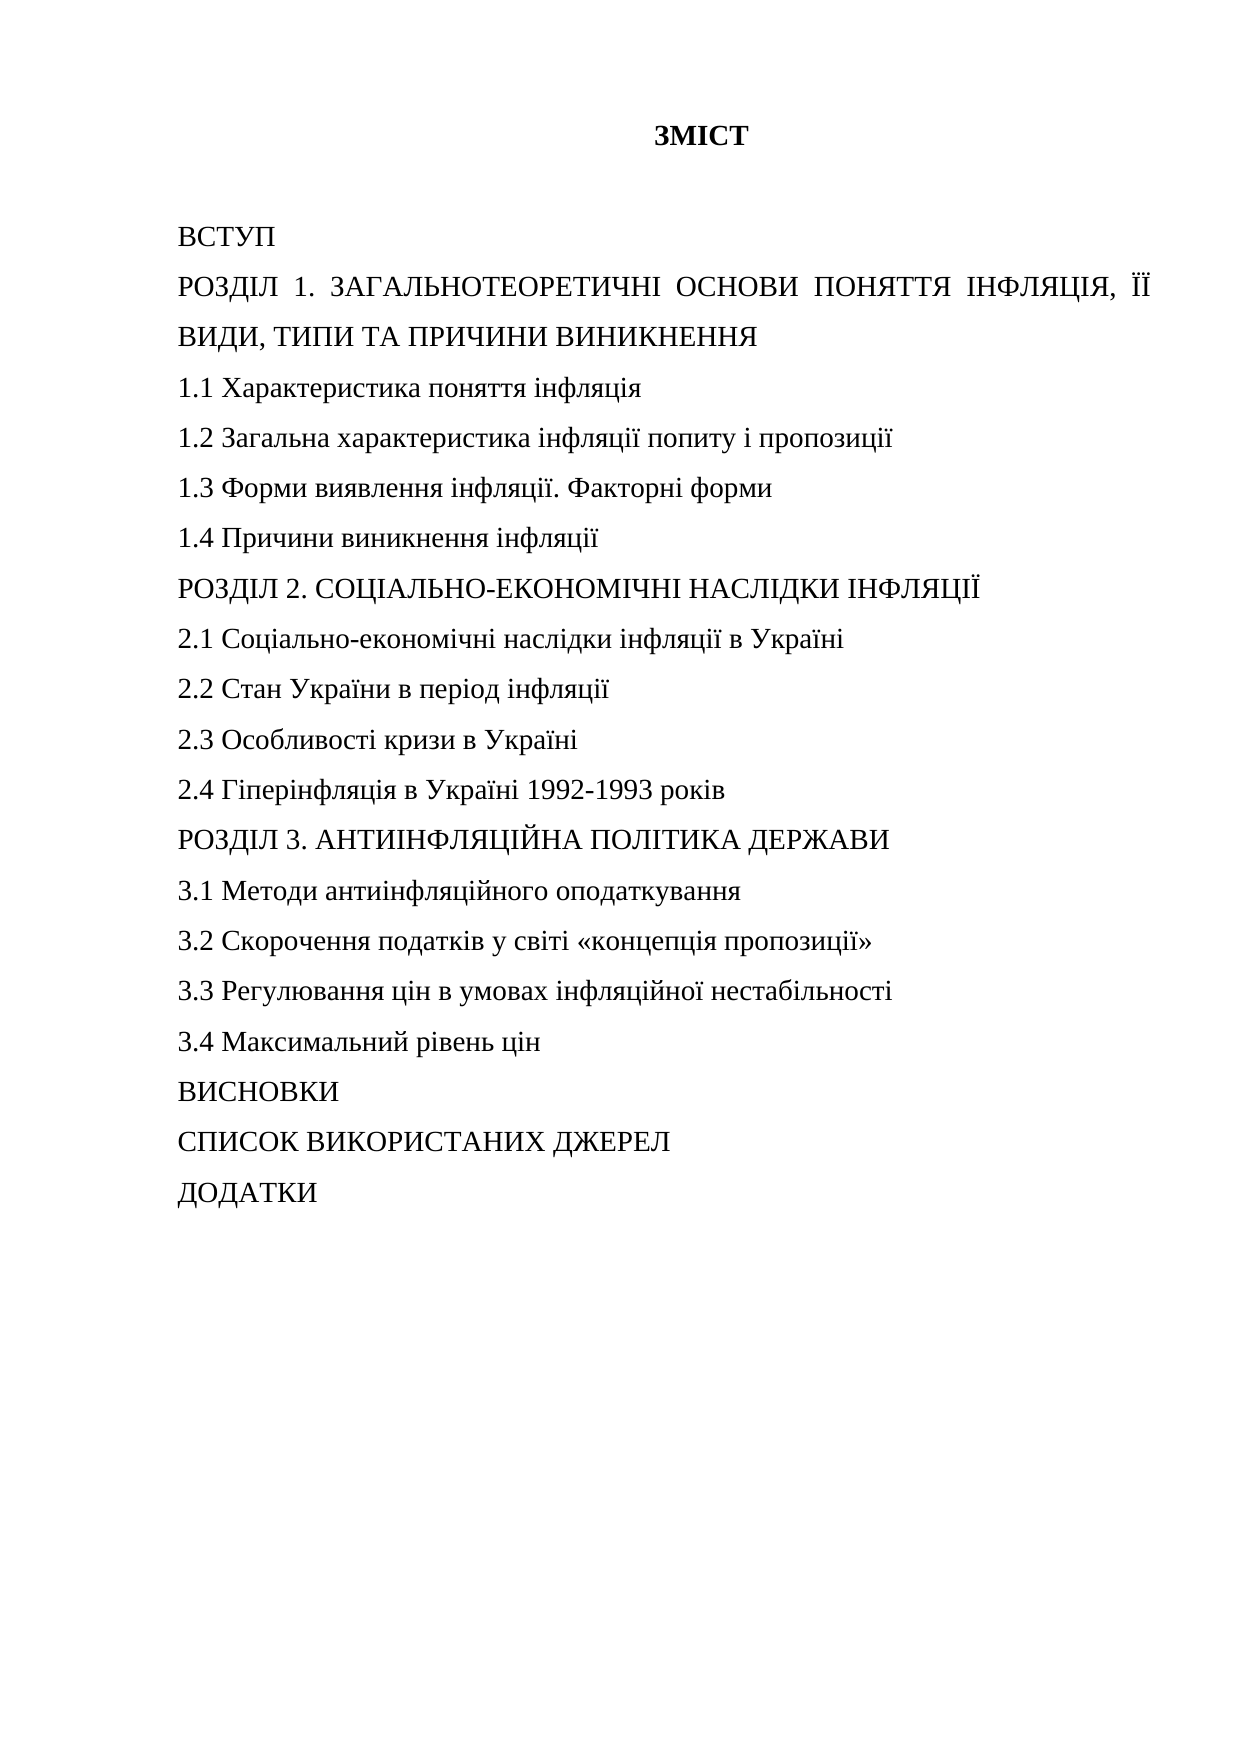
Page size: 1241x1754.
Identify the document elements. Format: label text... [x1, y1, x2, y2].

text ЗМІСТ [177, 118, 1152, 152]
text 1.4 Причини виникнення інфляції [177, 521, 1152, 554]
text ВСТУП [177, 219, 1152, 252]
text СПИСОК ВИКОРИСТАНИХ ДЖЕРЕЛ [177, 1124, 1152, 1158]
text 3.2 Скорочення податків у світі «концепція пропозиції» [177, 923, 1152, 957]
text ДОДАТКИ [177, 1175, 1152, 1208]
text 3.4 Максимальний рівень цін [177, 1024, 1152, 1057]
text 1.1 Характеристика поняття інфляція [177, 370, 1152, 403]
text 2.3 Особливості кризи в Україні [177, 722, 1152, 755]
text 3.3 Регулювання цін в умовах інфляційної нестабільності [177, 973, 1152, 1007]
text РОЗДІЛ 1. ЗАГАЛЬНОТЕОРЕТИЧНІ ОСНОВИ ПОНЯТТЯ ІНФЛЯЦІЯ, ЇЇ ВИДИ, ТИПИ ТА ПРИЧИНИ ВИНИКНЕННЯ [177, 269, 1152, 353]
text 2.1 Соціально-економічні наслідки інфляції в Україні [177, 621, 1152, 655]
text 2.2 Стан України в період інфляції [177, 672, 1152, 705]
text РОЗДІЛ 3. АНТИІНФЛЯЦІЙНА ПОЛІТИКА ДЕРЖАВИ [177, 822, 1152, 856]
text 3.1 Методи антиінфляційного оподаткування [177, 873, 1152, 906]
text 1.2 Загальна характеристика інфляції попиту і пропозиції [177, 420, 1152, 453]
text РОЗДІЛ 2. СОЦІАЛЬНО-ЕКОНОМІЧНІ НАСЛІДКИ ІНФЛЯЦІЇ [177, 571, 1152, 604]
text 1.3 Форми виявлення інфляції. Факторні форми [177, 470, 1152, 504]
text 2.4 Гіперінфляція в Україні 1992-1993 років [177, 772, 1152, 806]
text ВИСНОВКИ [177, 1074, 1152, 1108]
